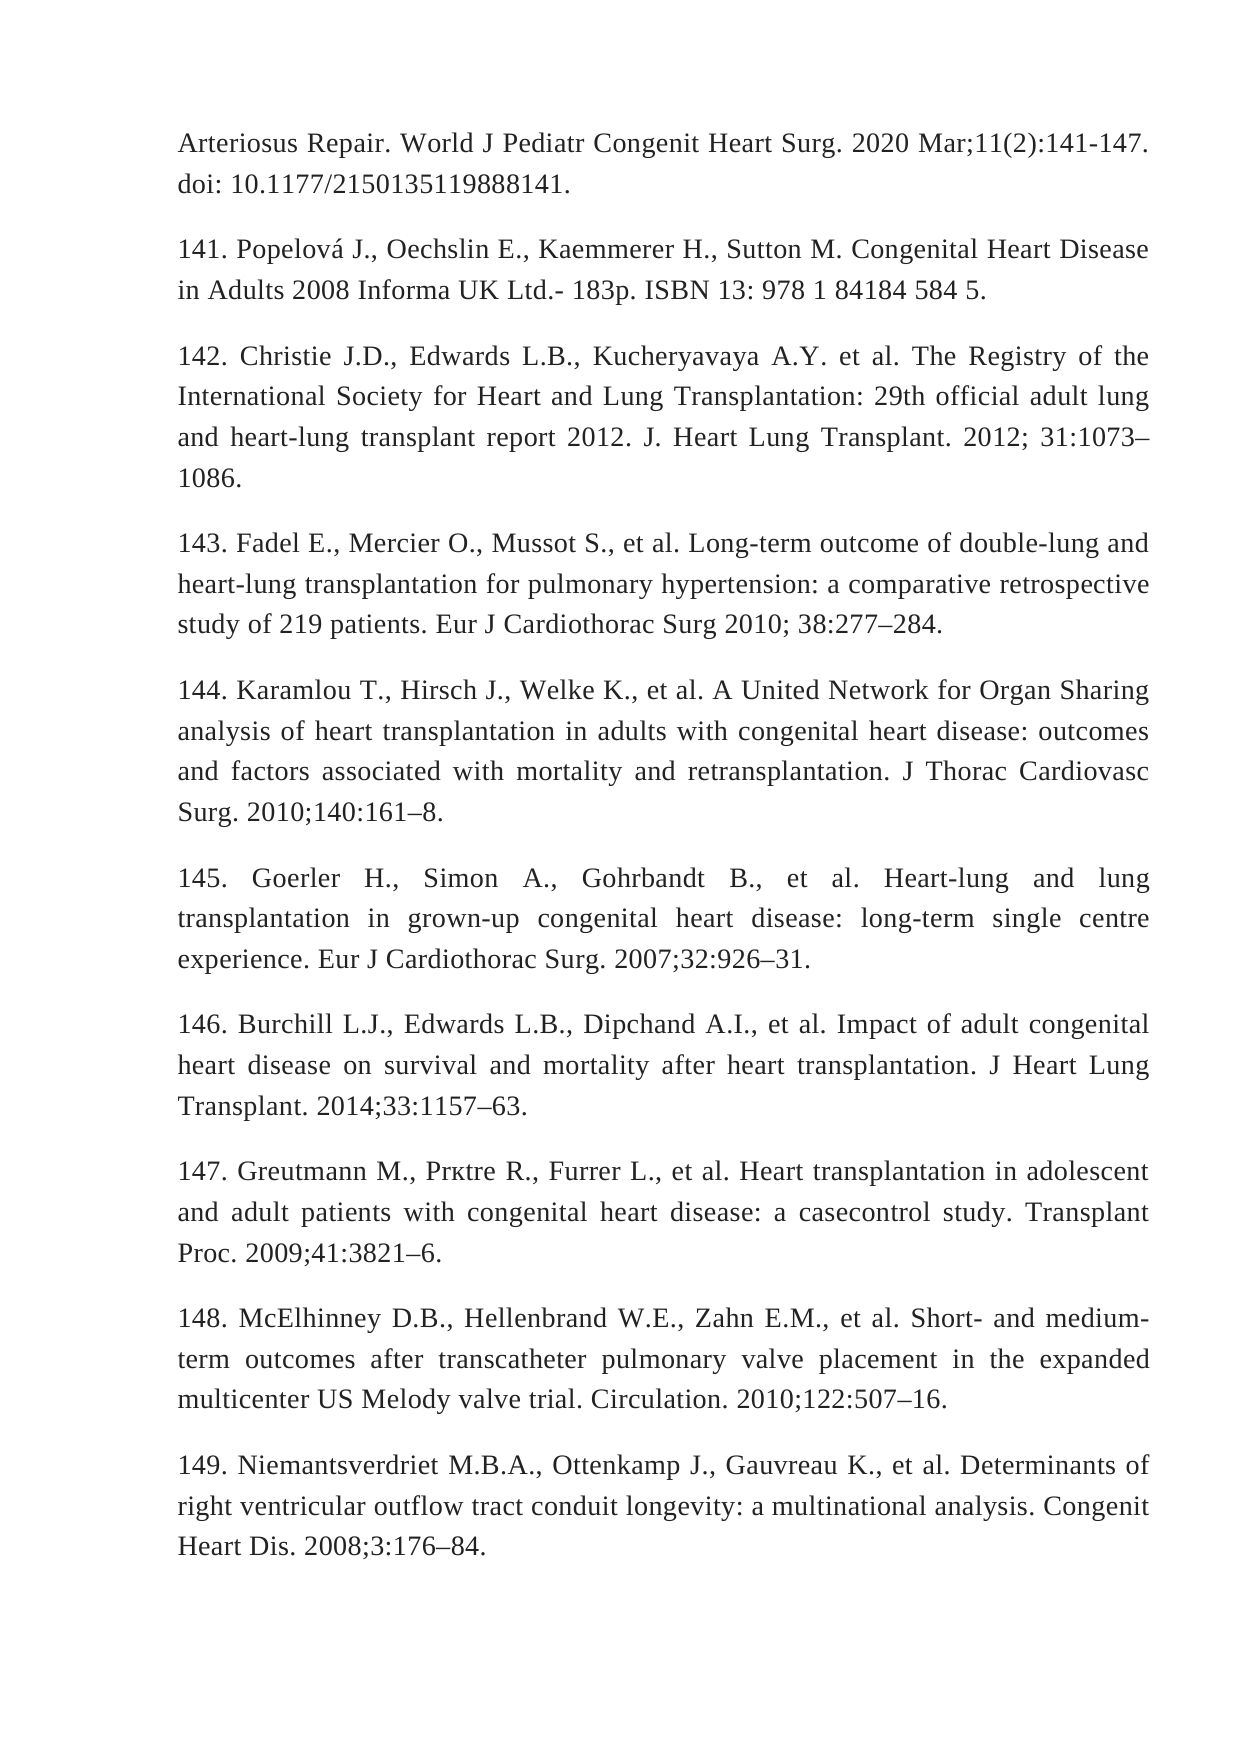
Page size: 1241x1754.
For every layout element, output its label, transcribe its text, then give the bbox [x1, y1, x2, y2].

text 143. Fadel E., Mercier O., Mussot S., et al. Long-term outcome of double-lung and heart-lung transplantation for pulmonary hypertension: a comparative retrospective study of 219 patients. Eur J Cardiothorac Surg 2010; 38:277–284. [177, 518, 1152, 640]
text 141. Popelová J., Oechslin E., Kaemmerer H., Sutton M. Congenital Heart Disease in Adults 2008 Informa UK Ltd.- 183p. ISBN 13: 978 1 84184 584 5. [177, 224, 1152, 306]
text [177, 118, 1152, 199]
text 147. Greutmann M., Prкtre R., Furrer L., et al. Heart transplantation in adolescent and adult patients with congenital heart disease: a casecontrol study. Transplant Proc. 2009;41:3821–6. [177, 1146, 1152, 1268]
text 144. Karamlou T., Hirsch J., Welke K., et al. A United Network for Organ Sharing analysis of heart transplantation in adults with congenital heart disease: outcomes and factors associated with mortality and retransplantation. J Thorac Cardiovasc Surg. 2010;140:161–8. [177, 665, 1152, 827]
text 142. Christie J.D., Edwards L.B., Kucheryavaya A.Y. et al. The Registry of the International Society for Heart and Lung Transplantation: 29th official adult lung and heart-lung transplant report 2012. J. Heart Lung Transplant. 2012; 31:1073–1086. [177, 331, 1152, 493]
text 146. Burchill L.J., Edwards L.B., Dipchand A.I., et al. Impact of adult congenital heart disease on survival and mortality after heart transplantation. J Heart Lung Transplant. 2014;33:1157–63. [177, 999, 1152, 1121]
text 149. Niemantsverdriet M.B.A., Ottenkamp J., Gauvreau K., et al. Determinants of right ventricular outflow tract conduit longevity: a multinational analysis. Congenit Heart Dis. 2008;3:176–84. [177, 1440, 1152, 1562]
text 145. Goerler H., Simon A., Gohrbandt B., et al. Heart-lung and lung transplantation in grown-up congenital heart disease: long-term single centre experience. Eur J Cardiothorac Surg. 2007;32:926–31. [177, 852, 1152, 974]
text 148. McElhinney D.B., Hellenbrand W.E., Zahn E.M., et al. Short- and medium-term outcomes after transcatheter pulmonary valve placement in the expanded multicenter US Melody valve trial. Circulation. 2010;122:507–16. [177, 1293, 1152, 1415]
